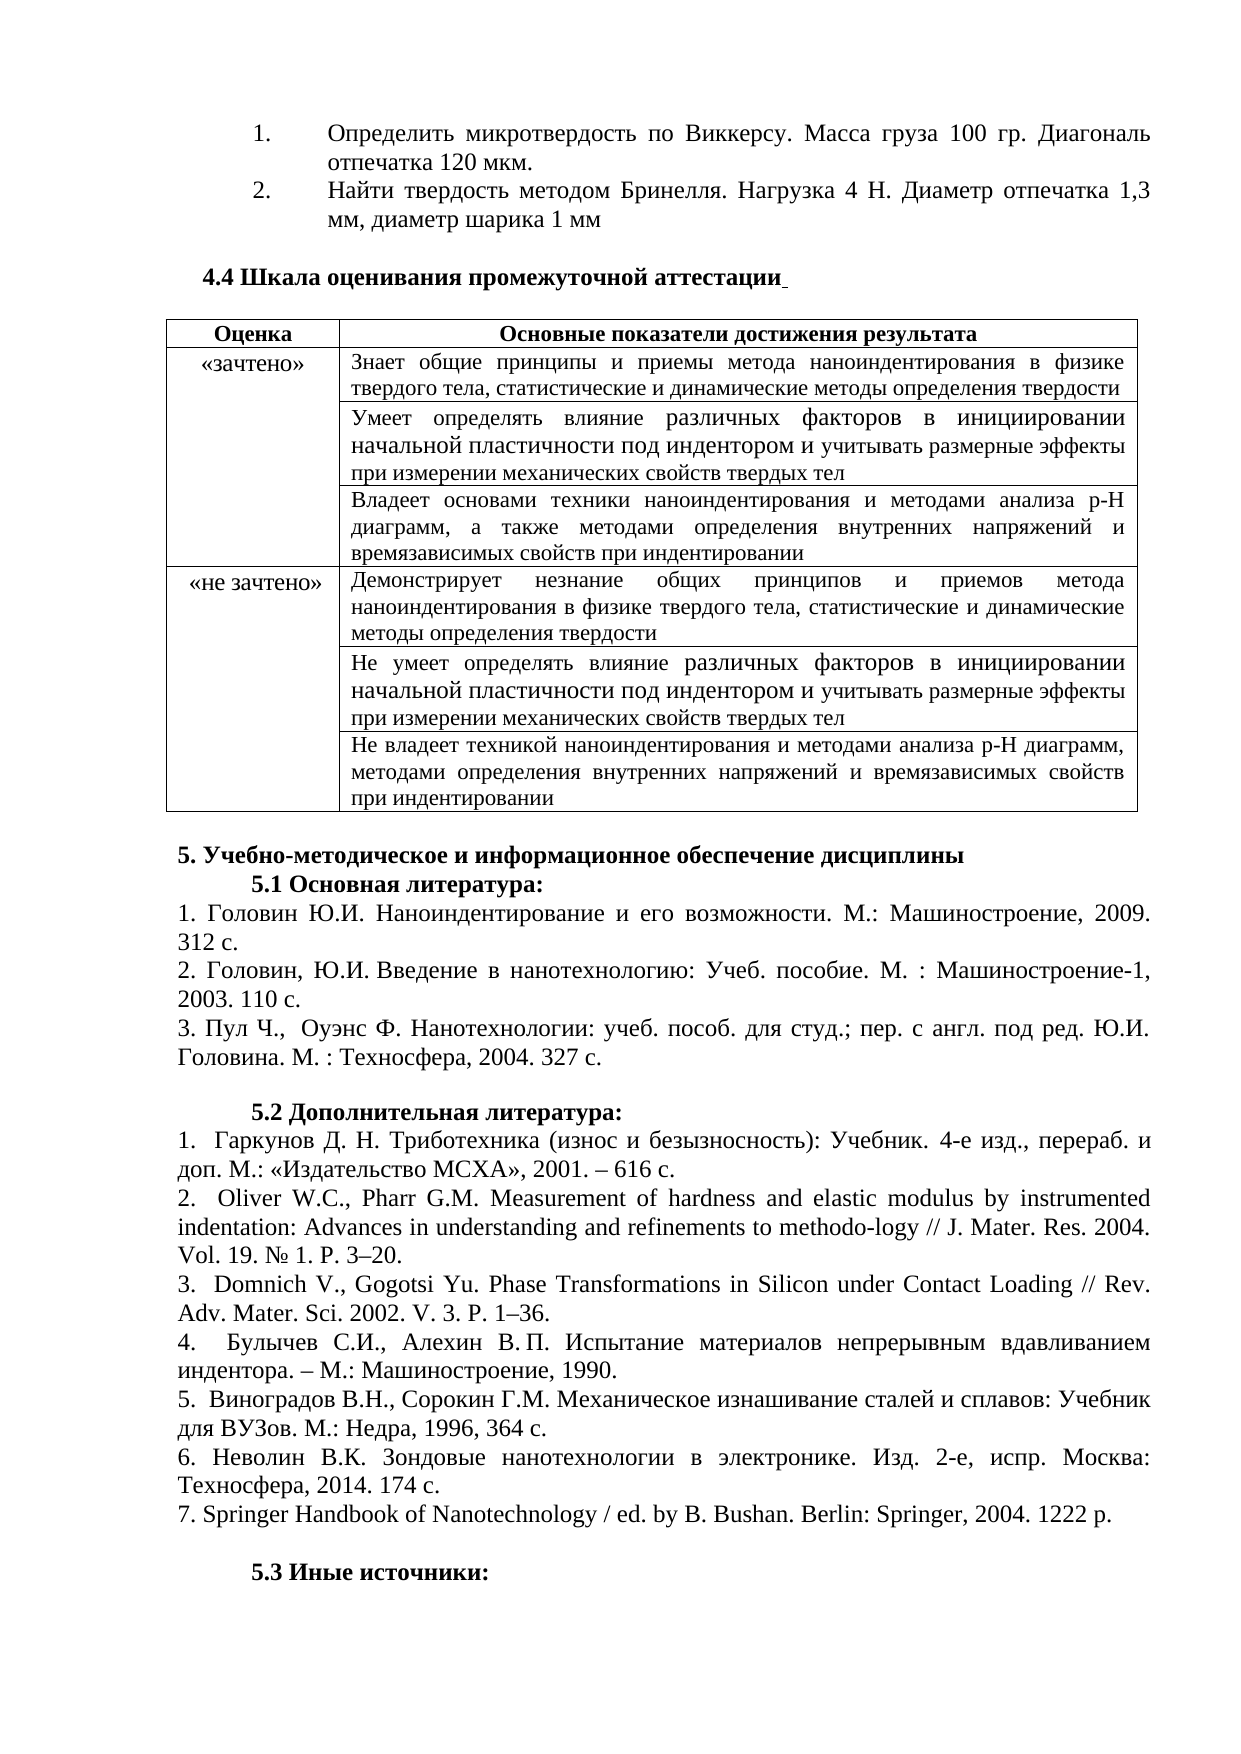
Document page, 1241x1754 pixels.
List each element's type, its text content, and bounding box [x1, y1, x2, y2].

text 2. Головин, Ю.И. Введение в нанотехнологию: Учеб. пособие. М. : Машиностроение-1, 2003. 110 с. [177, 955, 1152, 1013]
text 6. Неволин В.К. Зондовые нанотехнологии в электронике. Изд. 2-е, испр. Москва: Техносфера, 2014. 174 с. [177, 1442, 1152, 1499]
table_cell Умеет определять влияние различных факторов в инициировании начальной пластичности под индентором и учитывать размерные эффекты при измерении механических свойств твердых тел [340, 402, 1137, 485]
table_cell «зачтено» [167, 348, 339, 566]
text 4. Булычев С.И., Алехин В. П. Испытание материалов непрерывным вдавливанием индентора. – М.: Машиностроение, 1990. [177, 1327, 1152, 1384]
table_cell Демонстрирует незнание общих принципов и приемов метода наноиндентирования в физике твердого тела, статистические и динамические методы определения твердости [340, 567, 1137, 646]
table_cell Не владеет техникой наноиндентирования и методами анализа p-H диаграмм, методами определения внутренних напряжений и времязависимых свойств при индентировании [340, 732, 1137, 811]
text 3. Domnich V., Gogotsi Yu. Phase Transformations in Silicon under Contact Loading // Rev. Adv. Mater. Sci. 2002. V. 3. P. 1–36. [177, 1269, 1152, 1327]
table_cell Владеет основами техники наноиндентирования и методами анализа p-H диаграмм, а также методами определения внутренних напряжений и времязависимых свойств при индентировании [340, 486, 1137, 566]
text 5. Учебно-методическое и информационное обеспечение дисциплины [177, 840, 1152, 869]
list Найти твердость методом Бринелля. Нагрузка 4 Н. Диаметр отпечатка 1,3 мм, диаметр шарика 1 мм [252, 176, 1152, 233]
table_cell Знает общие принципы и приемы метода наноиндентирования в физике твердого тела, статистические и динамические методы определения твердости [340, 348, 1137, 401]
table_cell «не зачтено» [167, 567, 339, 811]
text 1. Головин Ю.И. Наноиндентирование и его возможности. М.: Машиностроение, 2009. 312 с. [177, 898, 1152, 955]
list Определить микротвердость по Виккерсу. Масса груза 100 гр. Диагональ отпечатка 120 мкм. [252, 118, 1152, 176]
text 5.3 Иные источники: [177, 1557, 1152, 1586]
text 2. Oliver W.C., Pharr G.M. Measurement of hardness and elastic modulus by instrumented indentation: Advances in understanding and refinements to methodo-logy // J. Mater. Res. 2004. Vol. 19. № 1. P. 3–20. [177, 1183, 1152, 1269]
text 7. Springer Handbook of Nanotechnology / ed. by B. Bushan. Berlin: Springer, 2004. 1222 p. [177, 1499, 1152, 1528]
table_cell Не умеет определять влияние различных факторов в инициировании начальной пластичности под индентором и учитывать размерные эффекты при измерении механических свойств твердых тел [340, 647, 1137, 731]
text 5.1 Основная литература: [177, 869, 1152, 898]
text 4.4 Шкала оценивания промежуточной аттестации [177, 262, 1152, 291]
table_header Основные показатели достижения результата [340, 320, 1137, 347]
text 5.2 Дополнительная литература: [177, 1097, 1152, 1126]
text 3. Пул Ч., Оуэнс Ф. Нанотехнологии: учеб. пособ. для студ.; пер. с англ. под ред. Ю.И. Головина. М. : Техносфера, 2004. 327 с. [177, 1013, 1152, 1070]
text 5. Виноградов В.Н., Сорокин Г.М. Механическое изнашивание сталей и сплавов: Учебник для ВУЗов. М.: Недра, 1996, 364 с. [177, 1384, 1152, 1442]
text 1. Гаркунов Д. Н. Триботехника (износ и безызносность): Учебник. 4-е изд., перераб. и доп. М.: «Издательство МСХА», 2001. – 616 с. [177, 1126, 1152, 1183]
